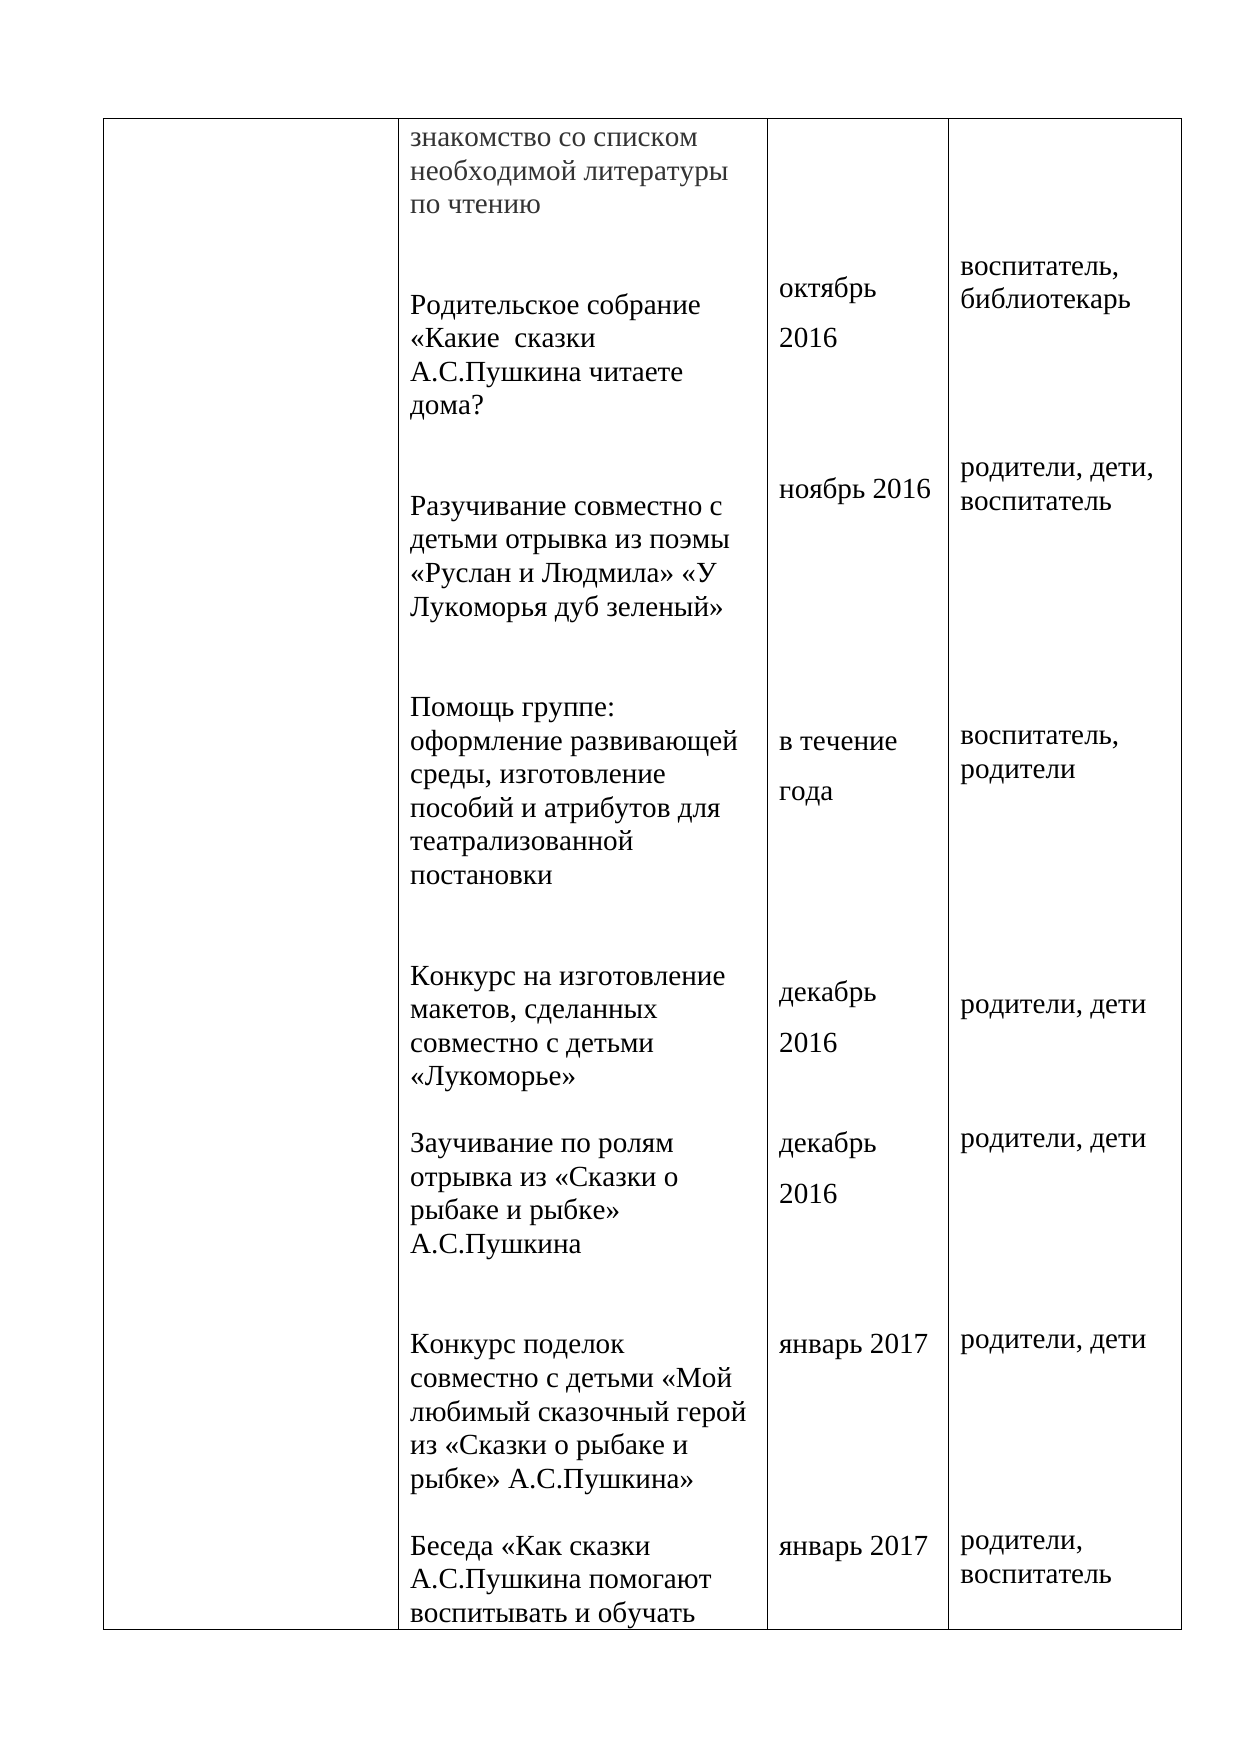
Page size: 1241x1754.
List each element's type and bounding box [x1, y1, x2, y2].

table_cell [768, 119, 948, 1628]
table_cell [949, 119, 1181, 1628]
table_cell [399, 119, 767, 1628]
